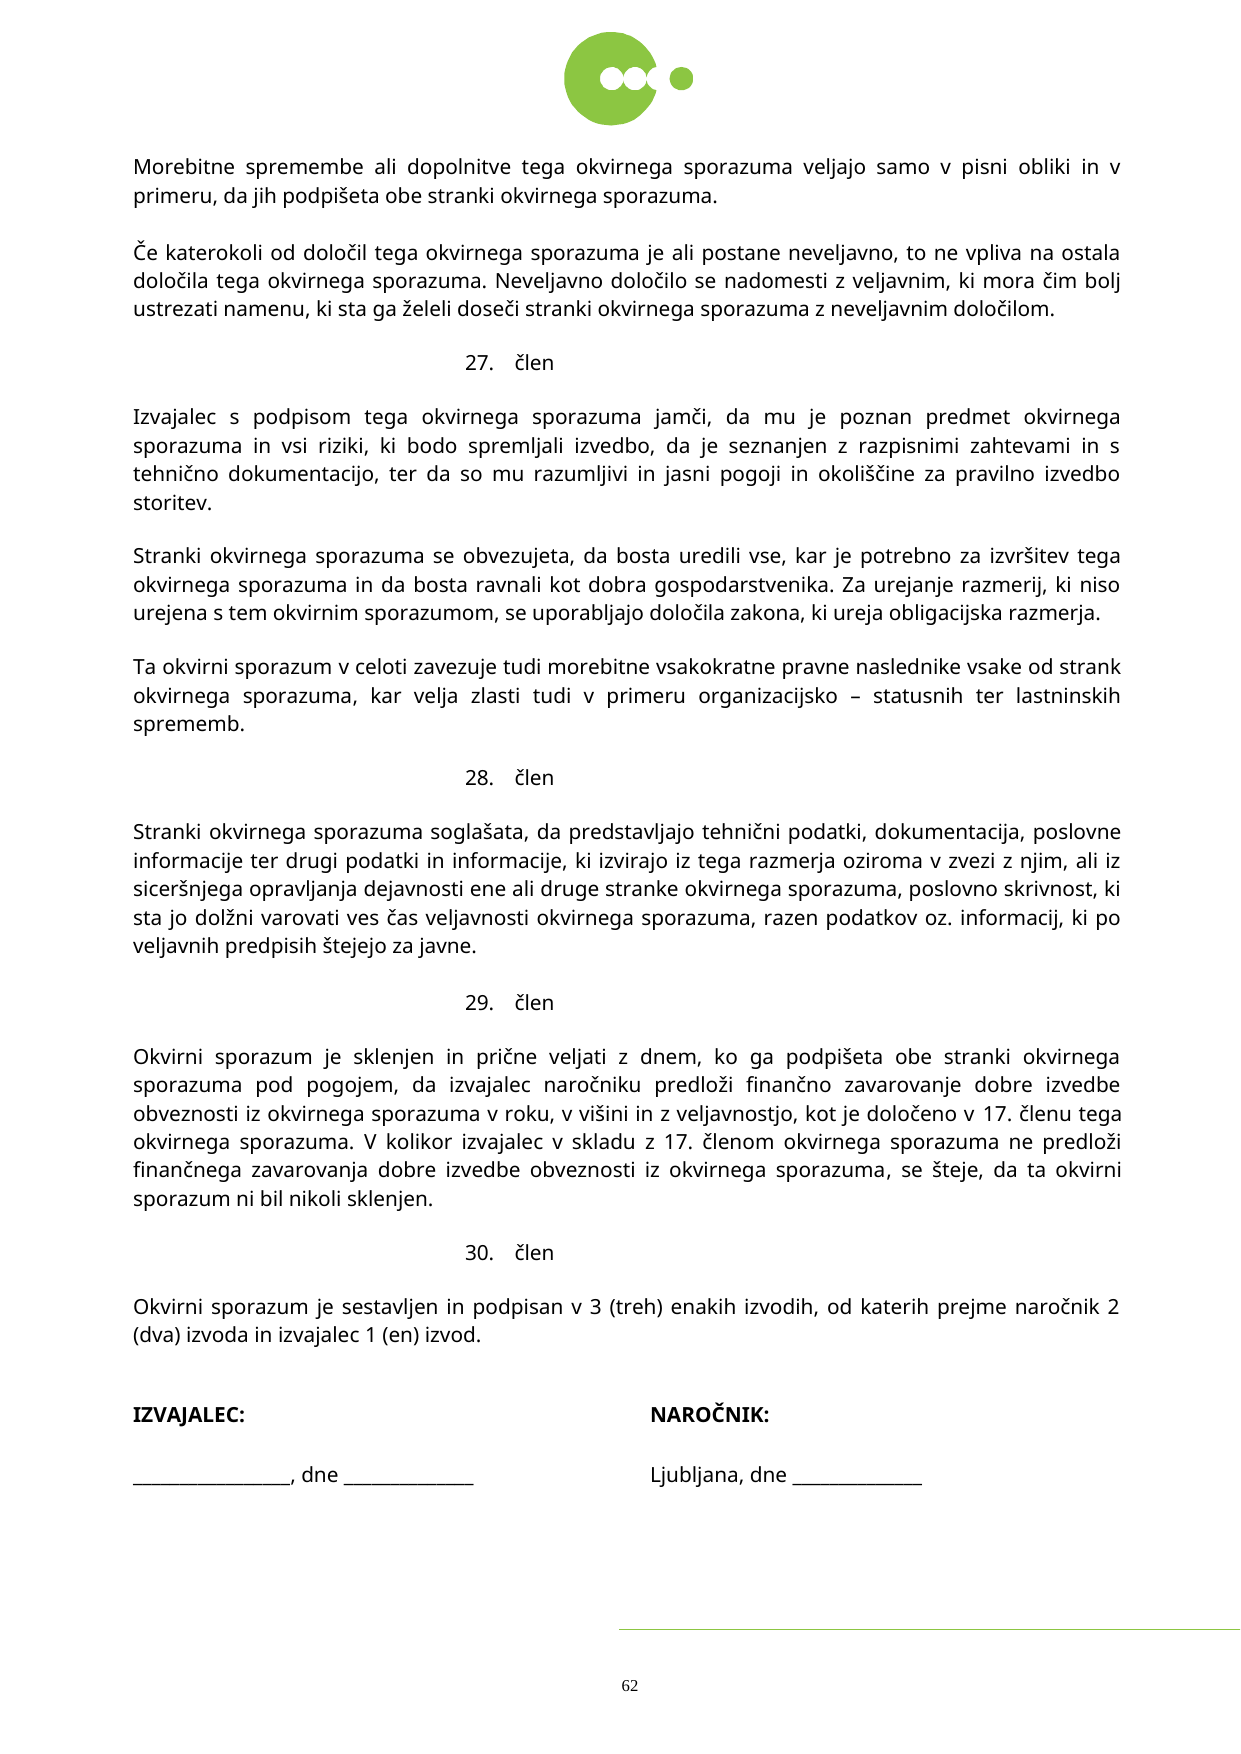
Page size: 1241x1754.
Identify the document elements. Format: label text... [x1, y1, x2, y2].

text Okvirni sporazum je sestavljen in podpisan v 3 (treh) enakih izvodih, od katerih prejme naročnik 2 (dva) izvoda in izvajalec 1 (en) izvod. [133, 1292, 1122, 1349]
text Morebitne spremembe ali dopolnitve tega okvirnega sporazuma veljajo samo v pisni obliki in v primeru, da jih podpišeta obe stranki okvirnega sporazuma. [133, 152, 1122, 209]
text Stranki okvirnega sporazuma soglašata, da predstavljajo tehnični podatki, dokumentacija, poslovne informacije ter drugi podatki in informacije, ki izvirajo iz tega razmerja oziroma v zvezi z njim, ali iz siceršnjega opravljanja dejavnosti ene ali druge stranke okvirnega sporazuma, poslovno skrivnost, ki sta jo dolžni varovati ves čas veljavnosti okvirnega sporazuma, razen podatkov oz. informacij, ki po veljavnih predpisih štejejo za javne. [133, 817, 1122, 959]
text Če katerokoli od določil tega okvirnega sporazuma je ali postane neveljavno, to ne vpliva na ostala določila tega okvirnega sporazuma. Neveljavno določilo se nadomesti z veljavnim, ki mora čim bolj ustrezati namenu, ki sta ga želeli doseči stranki okvirnega sporazuma z neveljavnim določilom. [133, 238, 1122, 323]
list člen [133, 763, 886, 792]
list člen [133, 348, 886, 377]
list člen [133, 1238, 886, 1266]
text Izvajalec s podpisom tega okvirnega sporazuma jamči, da mu je poznan predmet okvirnega sporazuma in vsi riziki, ki bodo spremljali izvedbo, da je seznanjen z razpisnimi zahtevami in s tehnično dokumentacijo, ter da so mu razumljivi in jasni pogoji in okoliščine za pravilno izvedbo storitev. [133, 402, 1122, 516]
text Okvirni sporazum je sklenjen in prične veljati z dnem, ko ga podpišeta obe stranki okvirnega sporazuma pod pogojem, da izvajalec naročniku predloži finančno zavarovanje dobre izvedbe obveznosti iz okvirnega sporazuma v roku, v višini in z veljavnostjo, kot je določeno v 17. členu tega okvirnega sporazuma. V kolikor izvajalec v skladu z 17. členom okvirnega sporazuma ne predloži finančnega zavarovanja dobre izvedbe obveznosti iz okvirnega sporazuma, se šteje, da ta okvirni sporazum ni bil nikoli sklenjen. [133, 1042, 1122, 1212]
text IZVAJALEC: NAROČNIK: [133, 1400, 1122, 1428]
text _________________, dne ______________ Ljubljana, dne ______________ [133, 1460, 1122, 1488]
list člen [133, 988, 886, 1016]
text Ta okvirni sporazum v celoti zavezuje tudi morebitne vsakokratne pravne naslednike vsake od strank okvirnega sporazuma, kar velja zlasti tudi v primeru organizacijsko – statusnih ter lastninskih sprememb. [133, 652, 1122, 738]
text Stranki okvirnega sporazuma se obvezujeta, da bosta uredili vse, kar je potrebno za izvršitev tega okvirnega sporazuma in da bosta ravnali kot dobra gospodarstvenika. Za urejanje razmerij, ki niso urejena s tem okvirnim sporazumom, se uporabljajo določila zakona, ki ureja obligacijska razmerja. [133, 542, 1122, 627]
